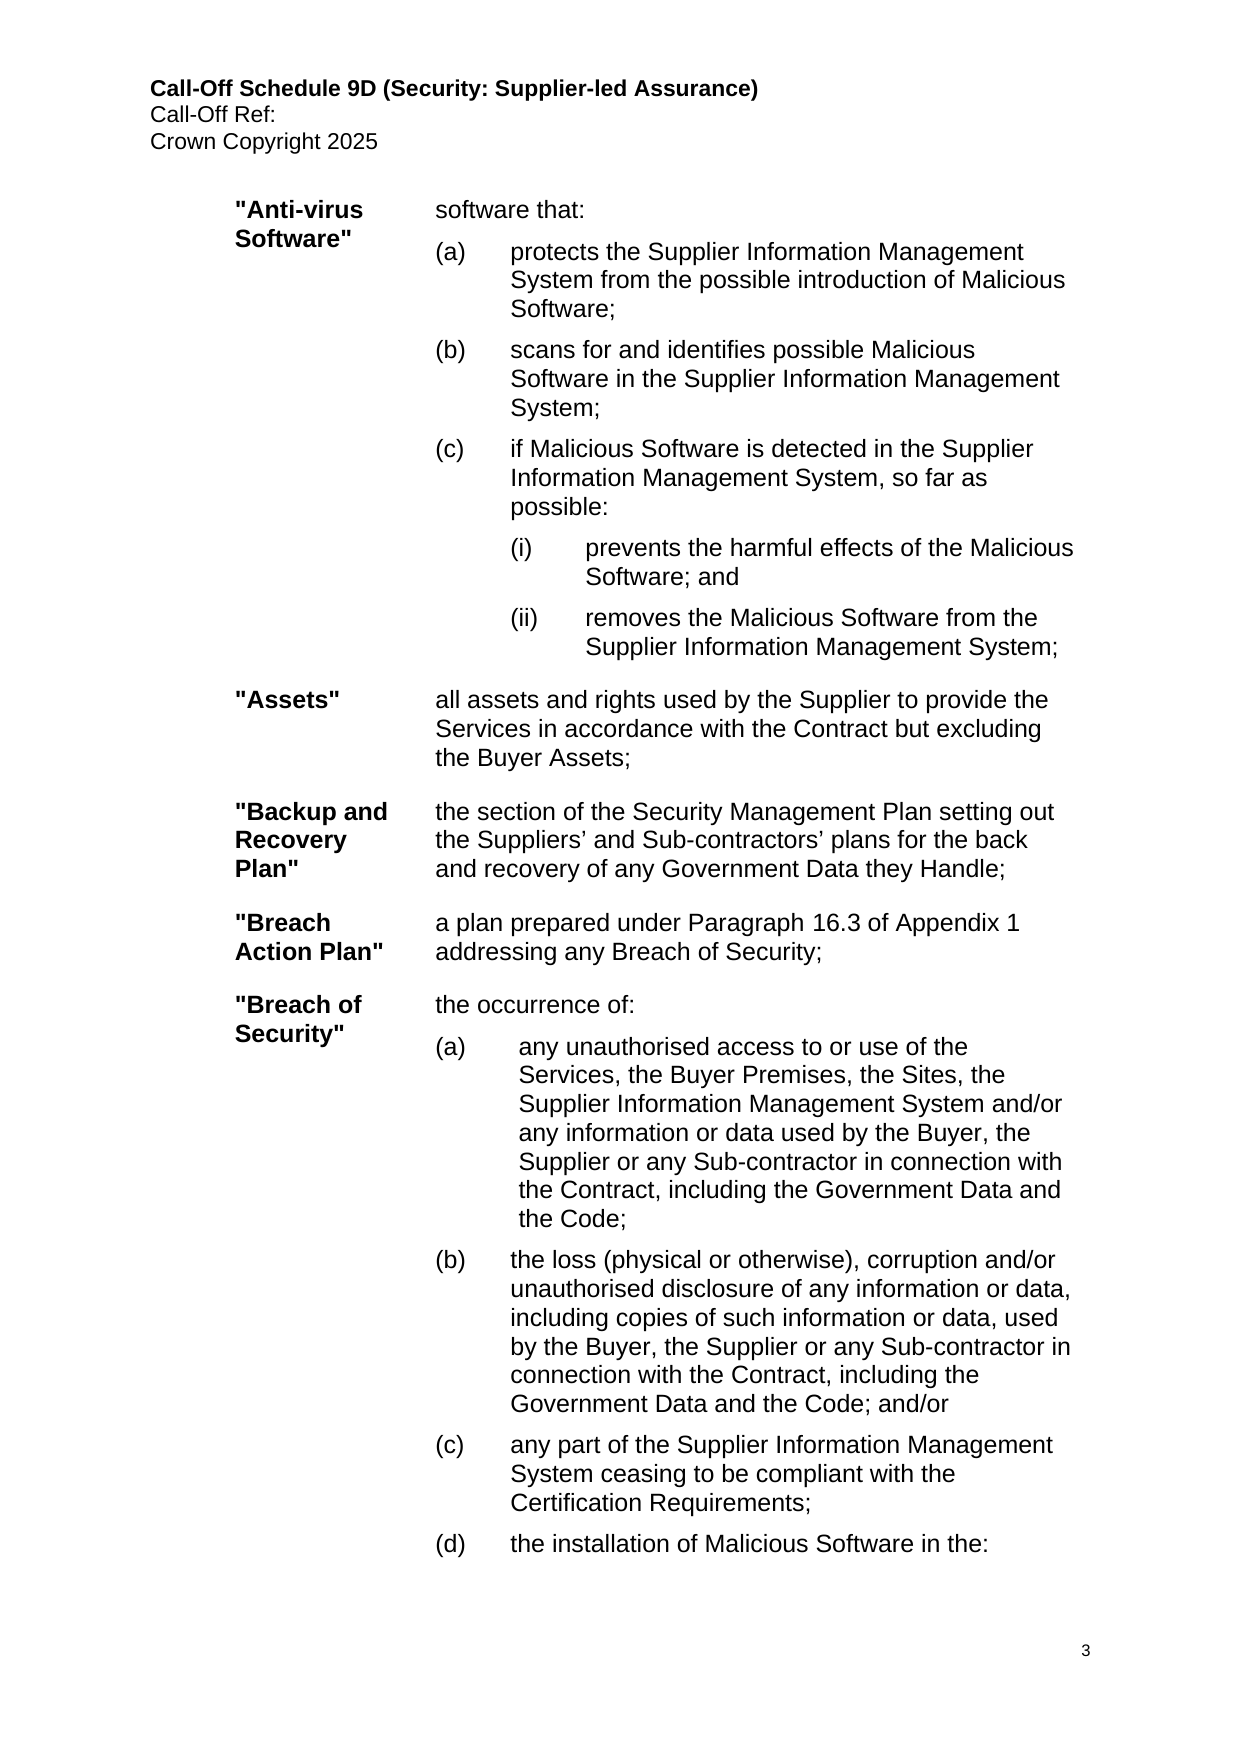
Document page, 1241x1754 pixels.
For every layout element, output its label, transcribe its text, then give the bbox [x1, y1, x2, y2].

table_header "Anti-virus Software" [223, 183, 424, 673]
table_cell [424, 978, 1088, 1570]
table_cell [223, 978, 424, 1570]
table_cell "Breach Action Plan" [223, 895, 424, 978]
table_cell "Assets" [223, 673, 424, 784]
table_cell all assets and rights used by the Supplier to provide the Services in accordance with the Contract but excluding the Buyer Assets; [424, 673, 1088, 784]
table_cell a plan prepared under Paragraph 16.3 of Appendix 1 addressing any Breach of Security; [424, 895, 1088, 978]
table_cell the section of the Security Management Plan setting out the Suppliers’ and Sub-contractors’ plans for the back and recovery of any Government Data they Handle; [424, 784, 1088, 895]
table_cell "Backup and Recovery Plan" [223, 784, 424, 895]
table_header software that: protects the Supplier Information Management System from the possible introduction of Malicious Software; scans for and identifies possible Malicious Software in the Supplier Information Management System; if Malicious Software is detected in the Supplier Information Management System, so far as possible: prevents the harmful effects of the Malicious Software; and removes the Malicious Software from the Supplier Information Management System; [424, 183, 1088, 673]
